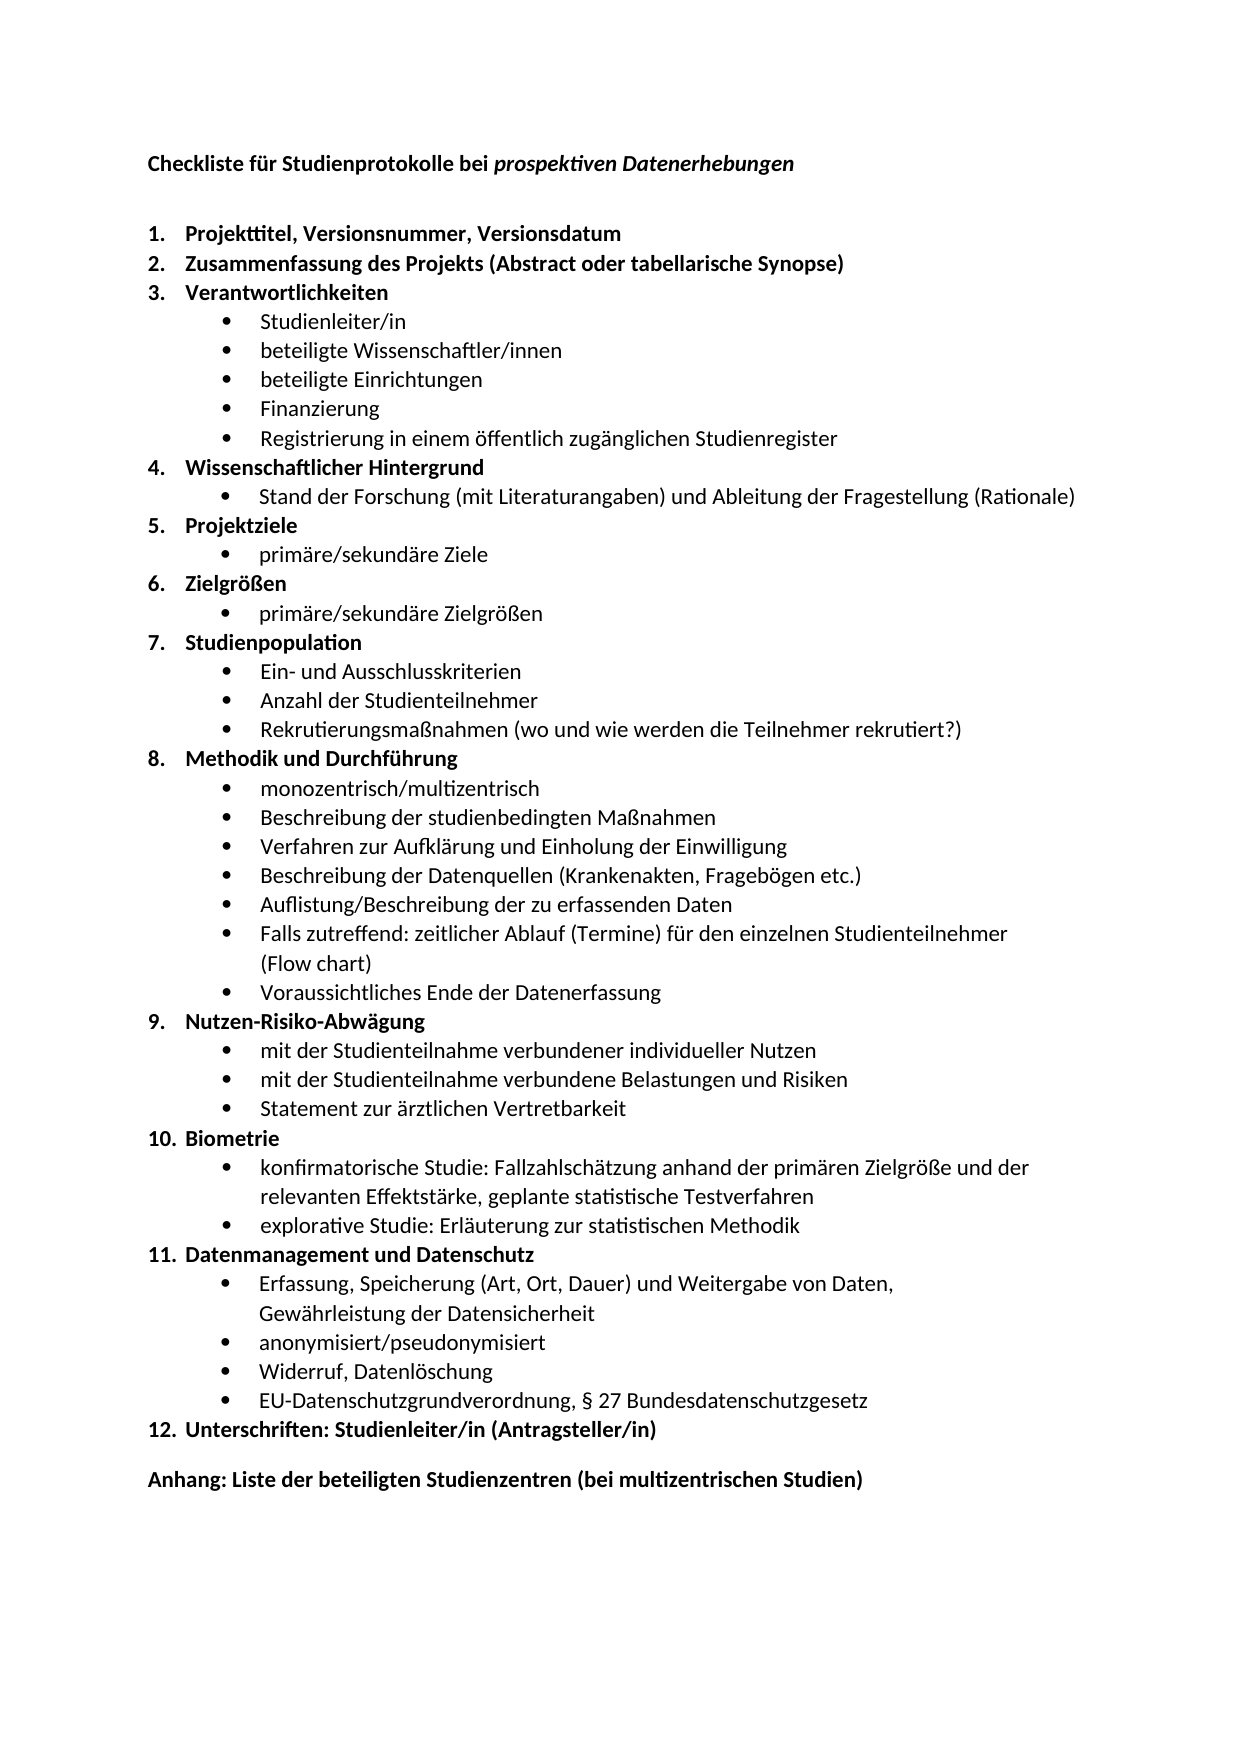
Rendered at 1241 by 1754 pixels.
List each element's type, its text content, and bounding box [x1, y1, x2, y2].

list Studienleiter/in [223, 306, 1093, 335]
list Projektziele [148, 510, 1093, 539]
list konfirmatorische Studie: Fallzahlschätzung anhand der primären Zielgröße und der relevanten Effektstärke, geplante statistische Testverfahren [223, 1152, 1093, 1210]
list Projekttitel, Versionsnummer, Versionsdatum [148, 218, 1093, 248]
list Nutzen-Risiko-Abwägung [148, 1006, 1093, 1035]
list Widerruf, Datenlöschung [221, 1356, 1093, 1385]
list Statement zur ärztlichen Vertretbarkeit [223, 1093, 1093, 1123]
list monozentrisch/multizentrisch [223, 773, 1093, 802]
list Auflistung/Beschreibung der zu erfassenden Daten [223, 889, 1093, 918]
list Methodik und Durchführung [148, 743, 1093, 773]
list Verantwortlichkeiten [148, 277, 1093, 306]
list beteiligte Einrichtungen [223, 364, 1093, 393]
list beteiligte Wissenschaftler/innen [223, 335, 1093, 364]
list Zusammenfassung des Projekts (Abstract oder tabellarische Synopse) [148, 248, 1093, 277]
list Beschreibung der studienbedingten Maßnahmen [223, 802, 1093, 831]
list Wissenschaftlicher Hintergrund [148, 452, 1093, 481]
list explorative Studie: Erläuterung zur statistischen Methodik [223, 1210, 1093, 1239]
list Erfassung, Speicherung (Art, Ort, Dauer) und Weitergabe von Daten, Gewährleistung der Datensicherheit [221, 1268, 1093, 1327]
list Zielgrößen [148, 568, 1093, 598]
list Anzahl der Studienteilnehmer [223, 685, 1093, 714]
list Finanzierung [223, 393, 1093, 423]
text Anhang: Liste der beteiligten Studienzentren (bei multizentrischen Studien) [148, 1464, 1093, 1493]
list Voraussichtliches Ende der Datenerfassung [223, 977, 1093, 1006]
list Studienpopulation [148, 627, 1093, 656]
list Beschreibung der Datenquellen (Krankenakten, Fragebögen etc.) [223, 860, 1093, 889]
list Ein- und Ausschlusskriterien [223, 656, 1093, 685]
list Datenmanagement und Datenschutz [148, 1239, 1093, 1268]
list Stand der Forschung (mit Literaturangaben) und Ableitung der Fragestellung (Rationale) [221, 481, 1093, 510]
list Registrierung in einem öffentlich zugänglichen Studienregister [223, 423, 1093, 452]
list Biometrie [148, 1123, 1093, 1152]
list Falls zutreffend: zeitlicher Ablauf (Termine) für den einzelnen Studienteilnehmer (Flow chart) [223, 918, 1093, 977]
list primäre/sekundäre Ziele [221, 539, 1093, 568]
list anonymisiert/pseudonymisiert [221, 1327, 1093, 1356]
list Verfahren zur Aufklärung und Einholung der Einwilligung [223, 831, 1093, 860]
list EU-Datenschutzgrundverordnung, § 27 Bundesdatenschutzgesetz [221, 1385, 1093, 1414]
list mit der Studienteilnahme verbundene Belastungen und Risiken [223, 1064, 1093, 1093]
list mit der Studienteilnahme verbundener individueller Nutzen [223, 1035, 1093, 1064]
text Checkliste für Studienprotokolle bei prospektiven Datenerhebungen [148, 148, 1093, 206]
list primäre/sekundäre Zielgrößen [221, 598, 1093, 627]
list Rekrutierungsmaßnahmen (wo und wie werden die Teilnehmer rekrutiert?) [223, 714, 1093, 743]
list Unterschriften: Studienleiter/in (Antragsteller/in) [148, 1414, 1093, 1443]
